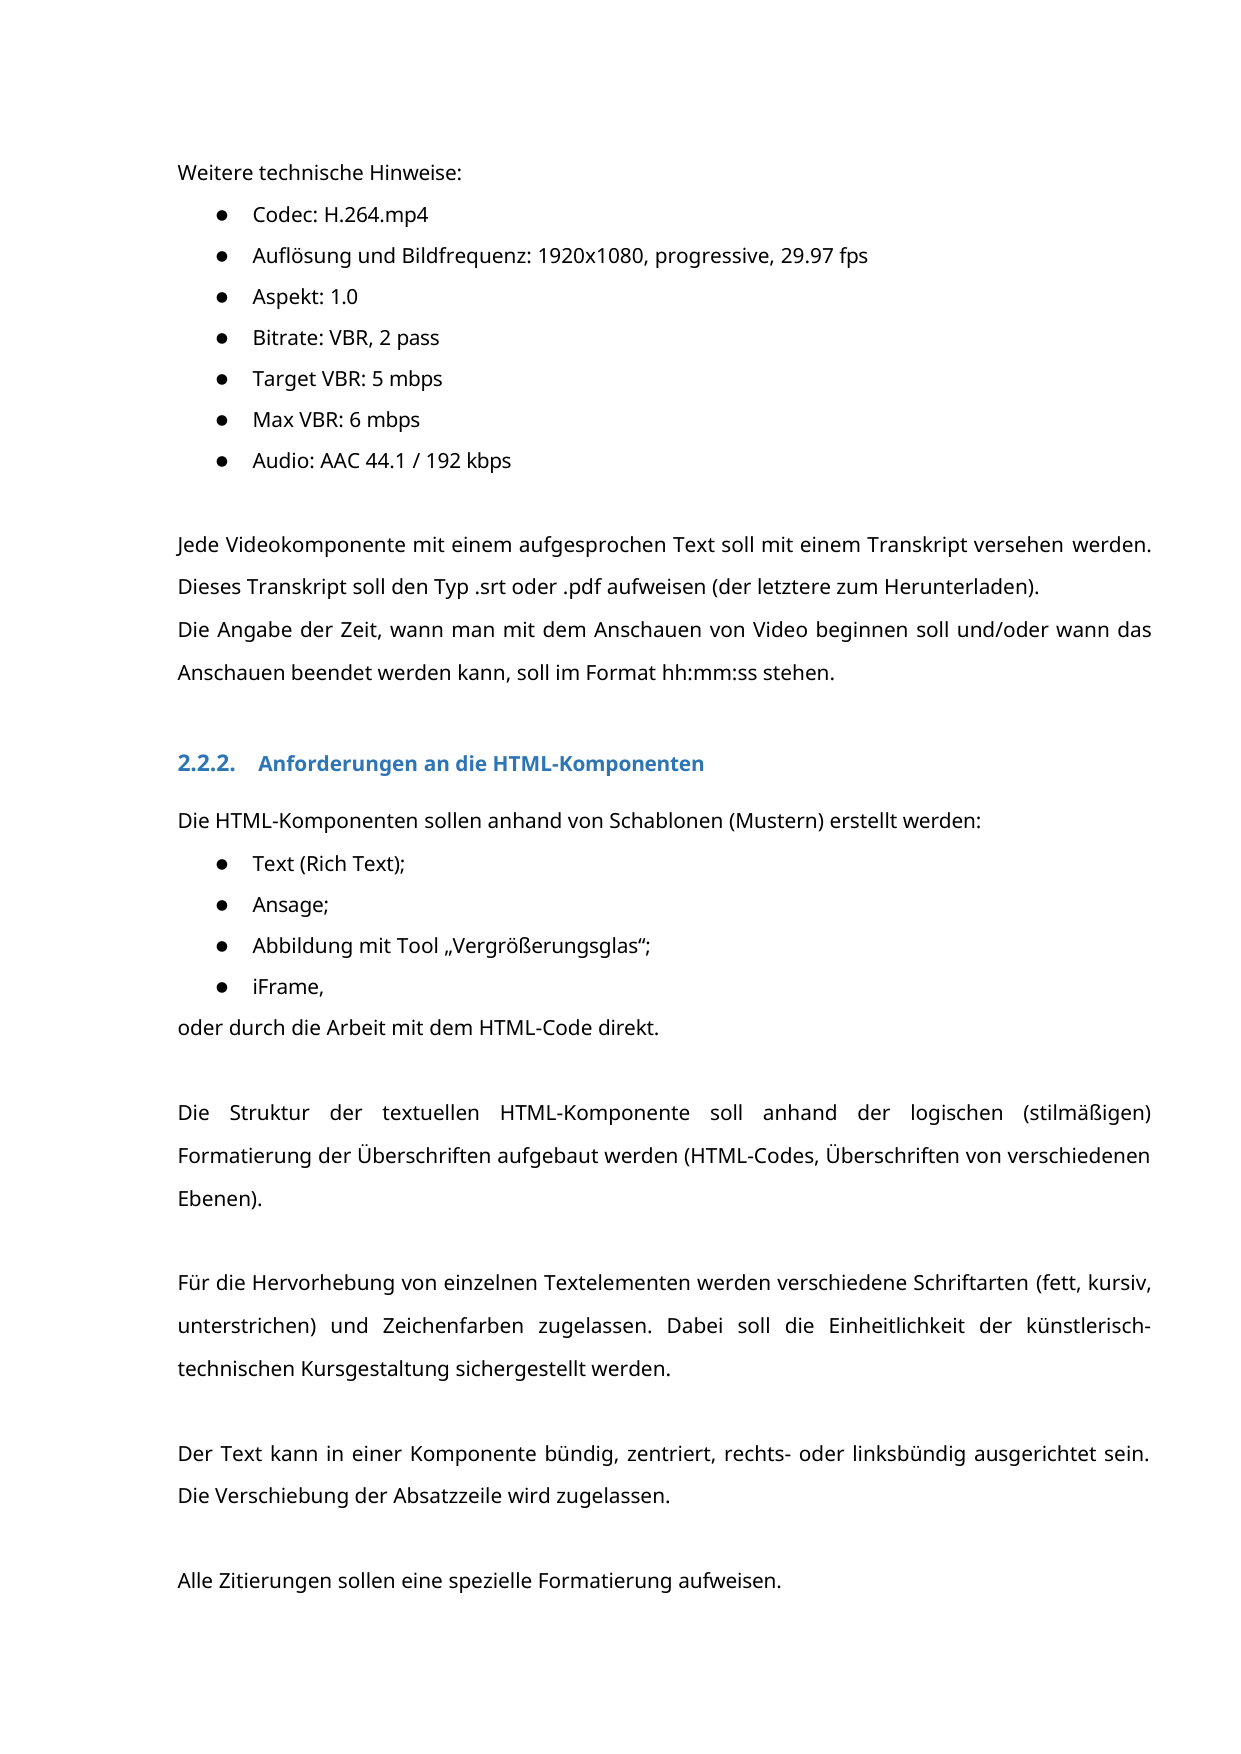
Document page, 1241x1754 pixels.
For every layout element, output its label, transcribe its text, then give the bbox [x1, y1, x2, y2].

list Ansage; [215, 890, 1166, 918]
text Jede Videokomponente mit einem aufgesprochen Text soll mit einem Transkript versehen werden. Dieses Transkript soll den Typ .srt oder .pdf aufweisen (der letztere zum Herunterladen). [177, 530, 1152, 601]
text Weitere technische Hinweise: [177, 158, 1166, 186]
text Für die Hervorhebung von einzelnen Textelementen werden verschiedene Schriftarten (fett, kursiv, unterstrichen) und Zeichenfarben zugelassen. Dabei soll die Einheitlichkeit der künstlerisch-technischen Kursgestaltung sichergestellt werden. [177, 1268, 1152, 1382]
list iFrame, [215, 972, 1166, 1000]
list Target VBR: 5 mbps [215, 364, 1166, 393]
list Codec: H.264.mp4 [215, 200, 1166, 229]
list Text (Rich Text); [215, 849, 1166, 877]
text Der Text kann in einer Komponente bündig, zentriert, rechts- oder linksbündig ausgerichtet sein. Die Verschiebung der Absatzzeile wird zugelassen. [177, 1439, 1151, 1510]
subtitle Anforderungen an die HTML-Komponenten [177, 747, 1166, 778]
text Die HTML-Komponenten sollen anhand von Schablonen (Mustern) erstellt werden: [177, 807, 1166, 835]
text Die Struktur der textuellen HTML-Komponente soll anhand der logischen (stilmäßigen) Formatierung der Überschriften aufgebaut werden (HTML-Codes, Überschriften von verschiedenen Ebenen). [177, 1098, 1152, 1212]
list Aspekt: 1.0 [215, 282, 1166, 311]
list Abbildung mit Tool „Vergrößerungsglas“; [215, 931, 1166, 959]
list Max VBR: 6 mbps [215, 406, 1166, 434]
list Audio: AAC 44.1 / 192 kbps [215, 447, 1166, 475]
text oder durch die Arbeit mit dem HTML-Code direkt. [177, 1013, 1166, 1041]
text Alle Zitierungen sollen eine spezielle Formatierung aufweisen. [177, 1566, 1166, 1595]
list Bitrate: VBR, 2 pass [215, 323, 1166, 352]
text Die Angabe der Zeit, wann man mit dem Anschauen von Video beginnen soll und/oder wann das Anschauen beendet werden kann, soll im Format hh:mm:ss stehen. [177, 615, 1152, 686]
list Auflösung und Bildfrequenz: 1920x1080, progressive, 29.97 fps [215, 241, 1166, 270]
